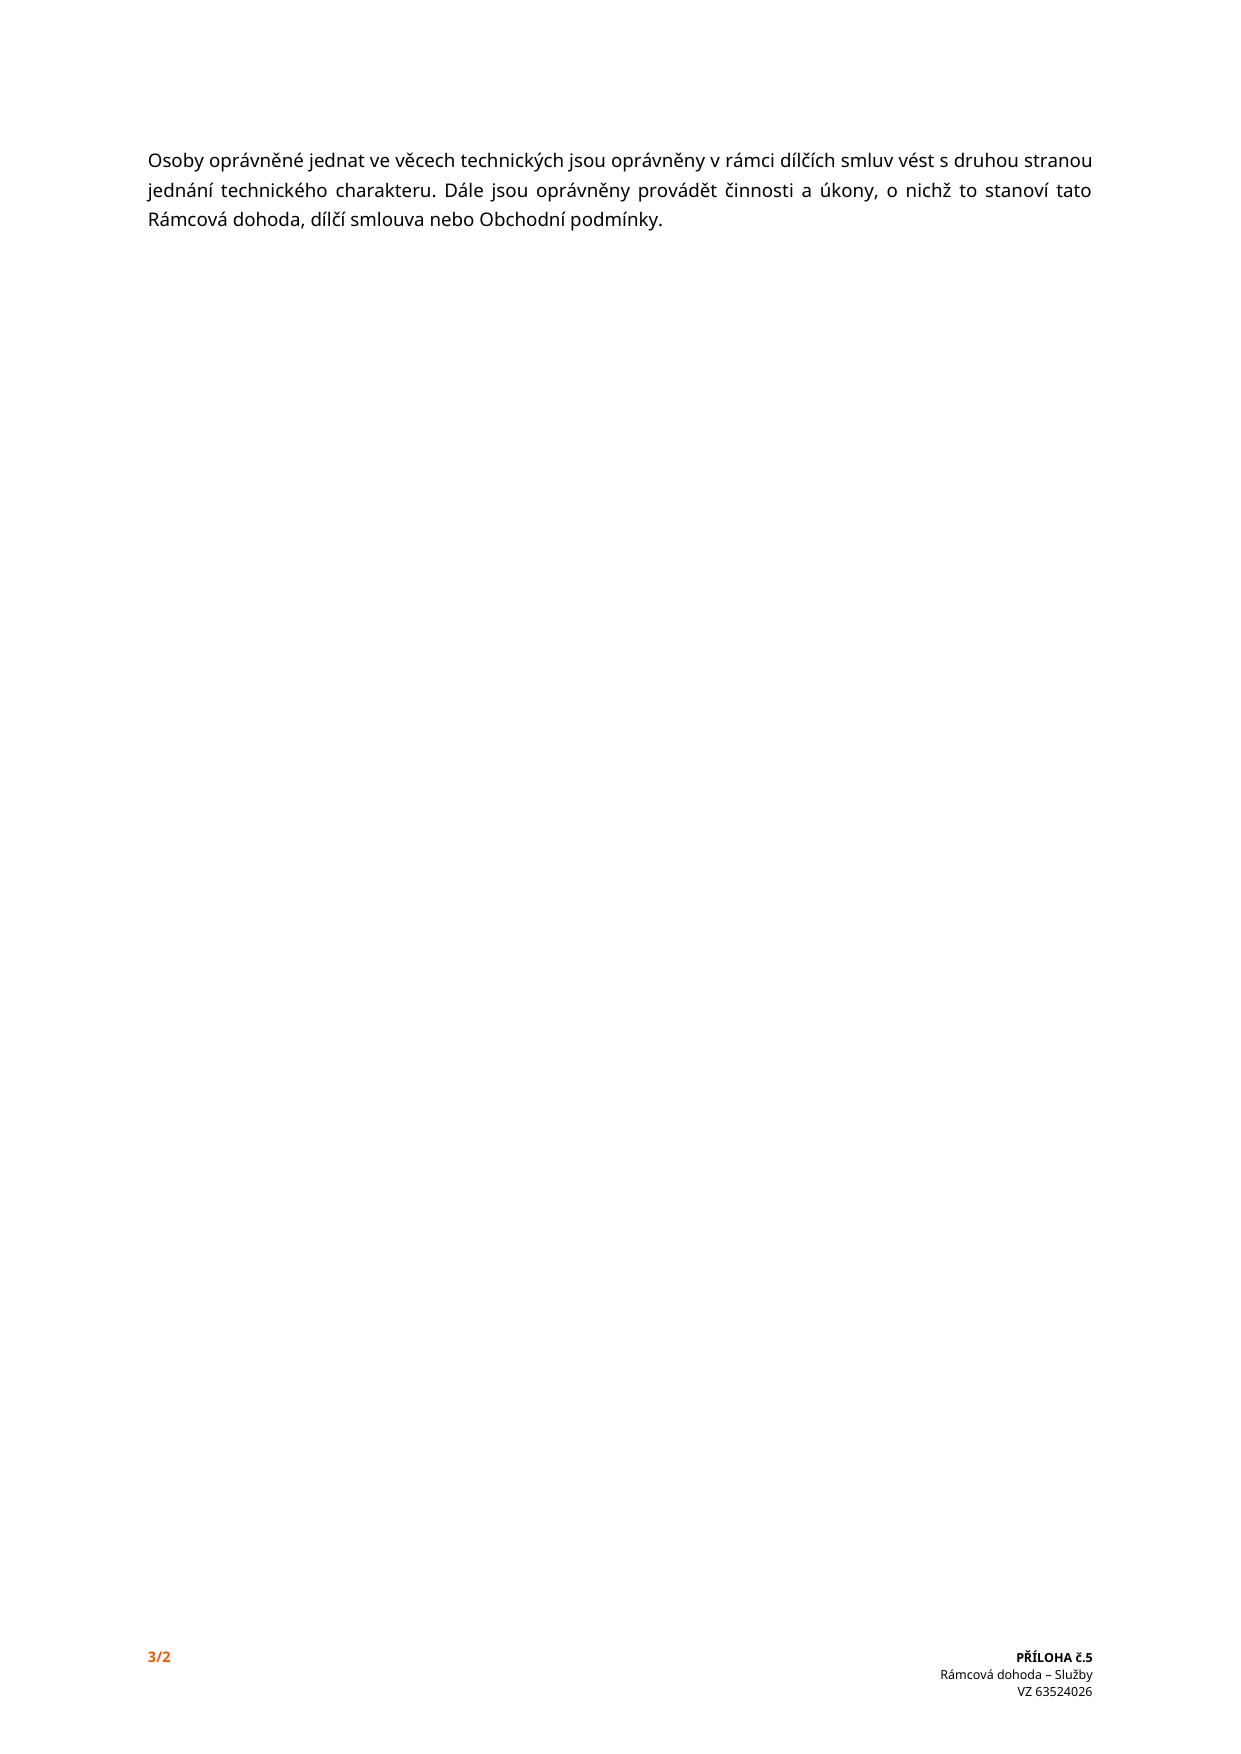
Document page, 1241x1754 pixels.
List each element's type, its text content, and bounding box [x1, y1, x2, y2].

text Osoby oprávněné jednat ve věcech technických jsou oprávněny v rámci dílčích smluv vést s druhou stranou jednání technického charakteru. Dále jsou oprávněny provádět činnosti a úkony, o nichž to stanoví tato Rámcová dohoda, dílčí smlouva nebo Obchodní podmínky. [148, 148, 1093, 232]
